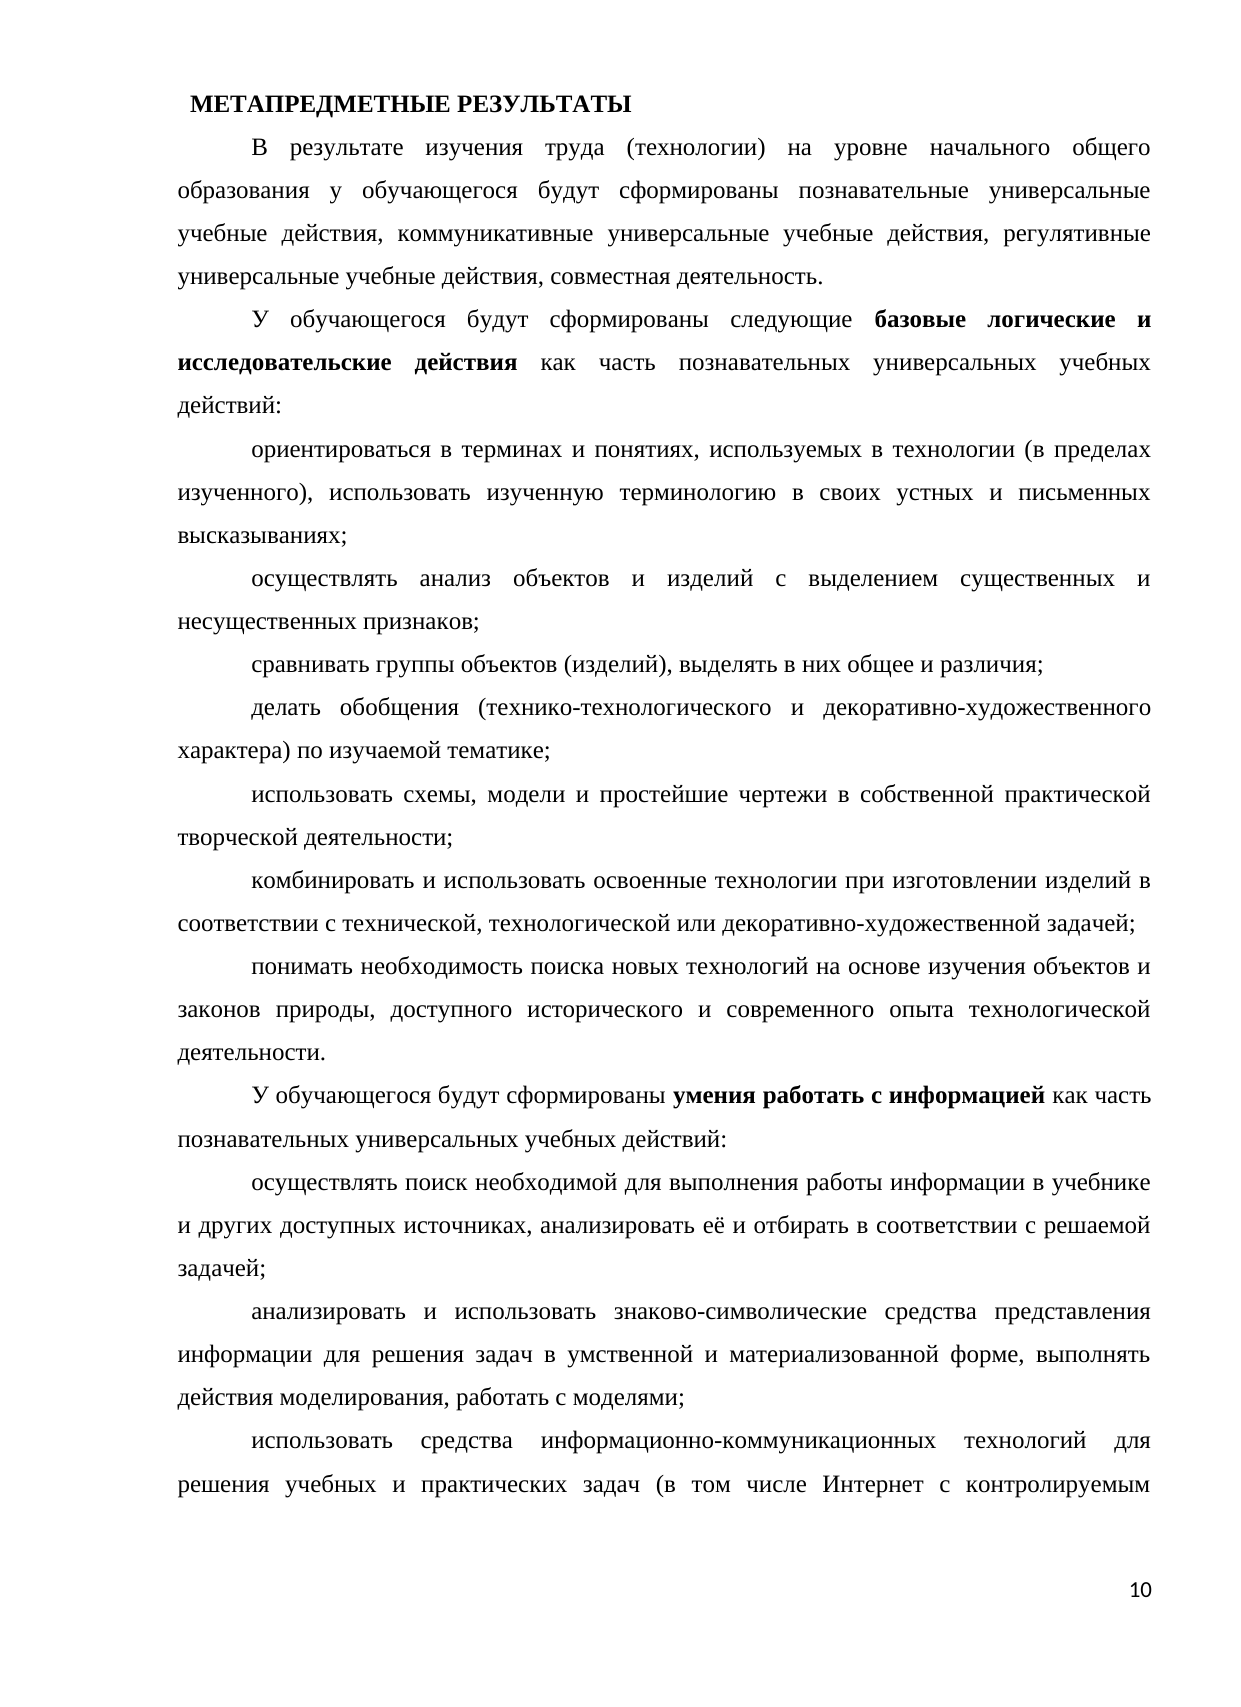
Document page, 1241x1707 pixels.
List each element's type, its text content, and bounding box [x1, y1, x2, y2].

text делать обобщения (технико-технологического и декоративно-художественного характера) по изучаемой тематике; [177, 692, 1152, 764]
text анализировать и использовать знаково-символические средства представления информации для решения задач в умственной и материализованной форме, выполнять действия моделирования, работать с моделями; [177, 1296, 1152, 1411]
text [177, 1426, 1152, 1497]
text сравнивать группы объектов (изделий), выделять в них общее и различия; [177, 649, 1152, 678]
text комбинировать и использовать освоенные технологии при изготовлении изделий в соответствии с технической, технологической или декоративно-художественной задачей; [177, 865, 1152, 937]
text осуществлять поиск необходимой для выполнения работы информации в учебнике и других доступных источниках, анализировать её и отбирать в соответствии с решаемой задачей; [177, 1167, 1152, 1282]
text ориентироваться в терминах и понятиях, используемых в технологии (в пределах изученного), использовать изученную терминологию в своих устных и письменных высказываниях; [177, 434, 1152, 549]
text В результате изучения труда (технологии) на уровне начального общего образования у обучающегося будут сформированы познавательные универсальные учебные действия, коммуникативные универсальные учебные действия, регулятивные универсальные учебные действия, совместная деятельность. [177, 132, 1152, 290]
text У обучающегося будут сформированы следующие базовые логические и исследовательские действия как часть познавательных универсальных учебных действий: [177, 304, 1152, 419]
text осуществлять анализ объектов и изделий с выделением существенных и несущественных признаков; [177, 563, 1152, 635]
text У обучающегося будут сформированы умения работать с информацией как часть познавательных универсальных учебных действий: [177, 1081, 1152, 1152]
text понимать необходимость поиска новых технологий на основе изучения объектов и законов природы, доступного исторического и современного опыта технологической деятельности. [177, 951, 1152, 1066]
text использовать схемы, модели и простейшие чертежи в собственной практической творческой деятельности; [177, 779, 1152, 851]
text МЕТАПРЕДМЕТНЫЕ РЕЗУЛЬТАТЫ [190, 89, 1152, 117]
